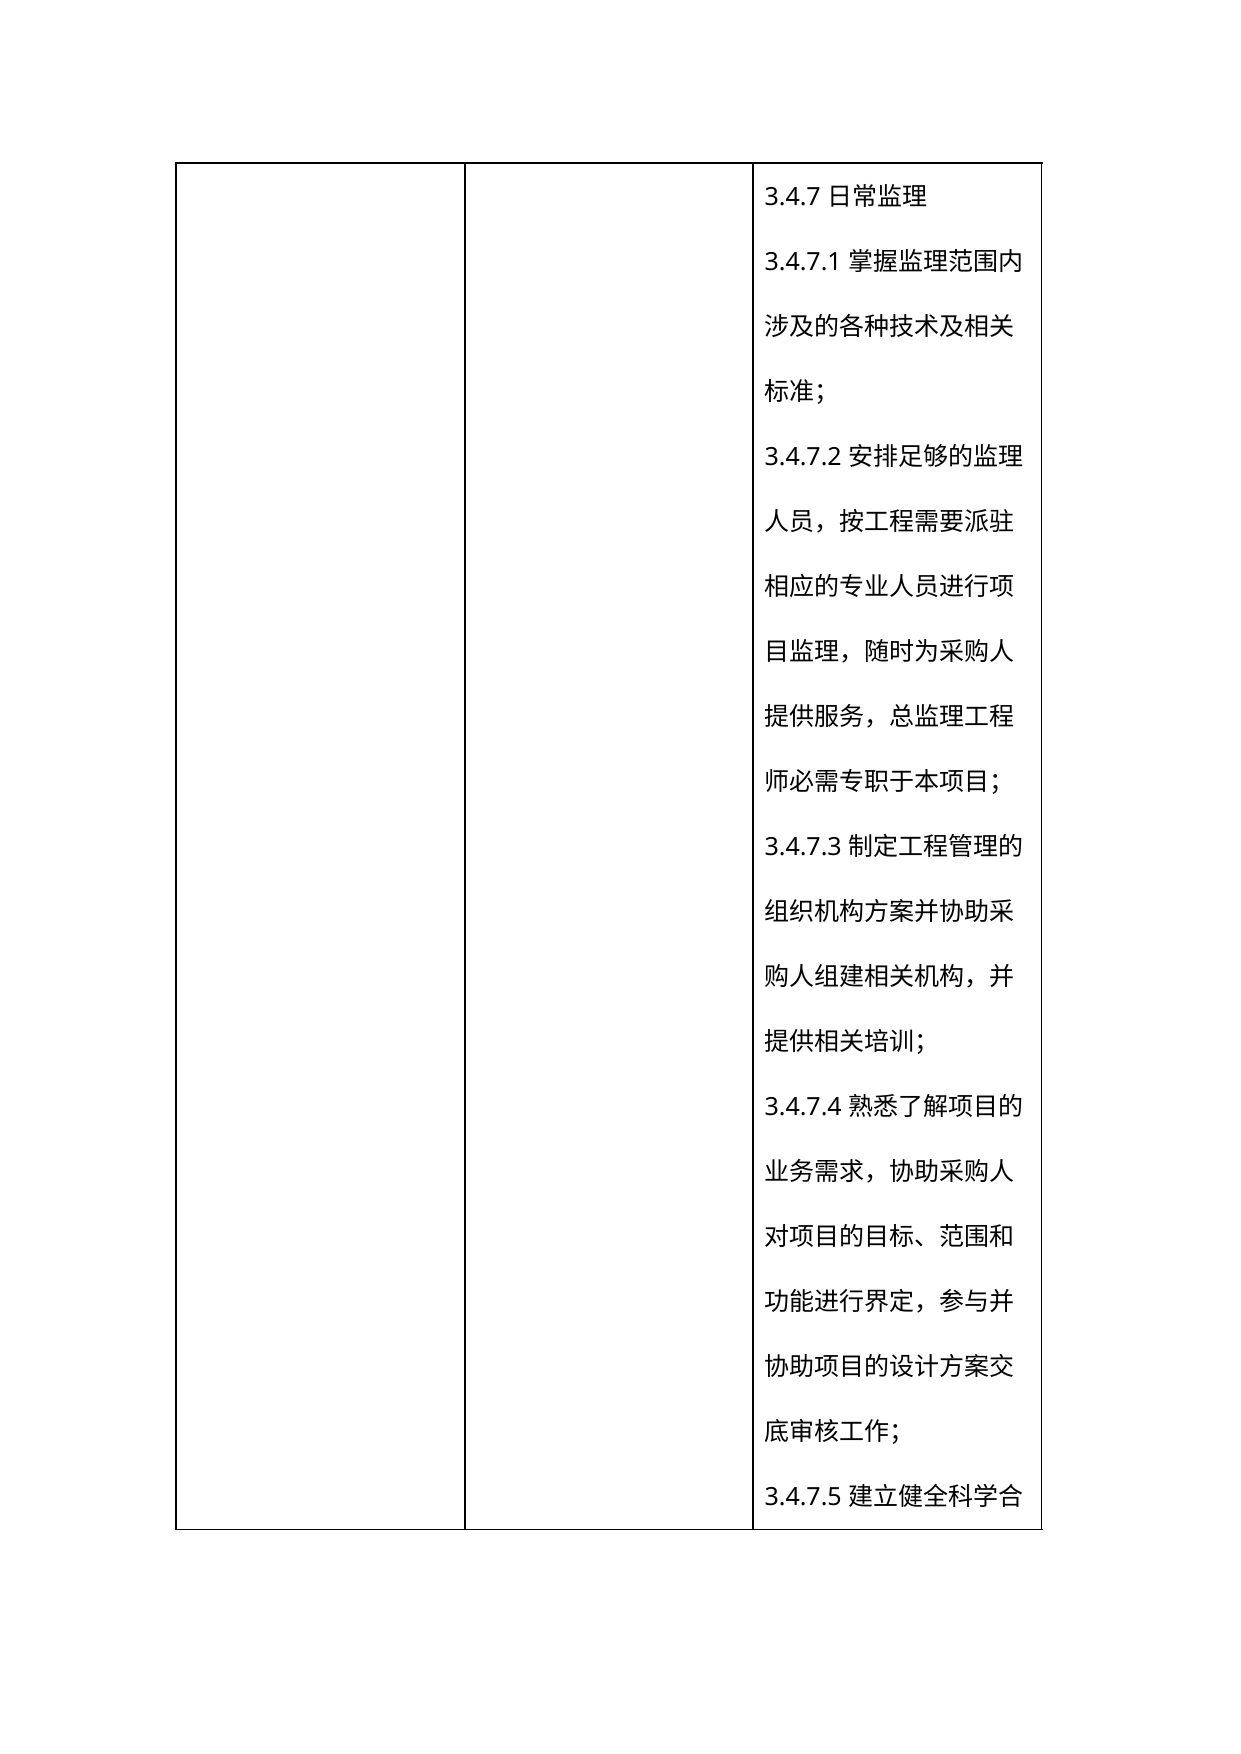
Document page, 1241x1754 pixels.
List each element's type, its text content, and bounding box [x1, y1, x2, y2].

table_cell 1 [177, 164, 464, 1528]
table_cell [466, 164, 752, 1528]
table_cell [754, 164, 1041, 1528]
